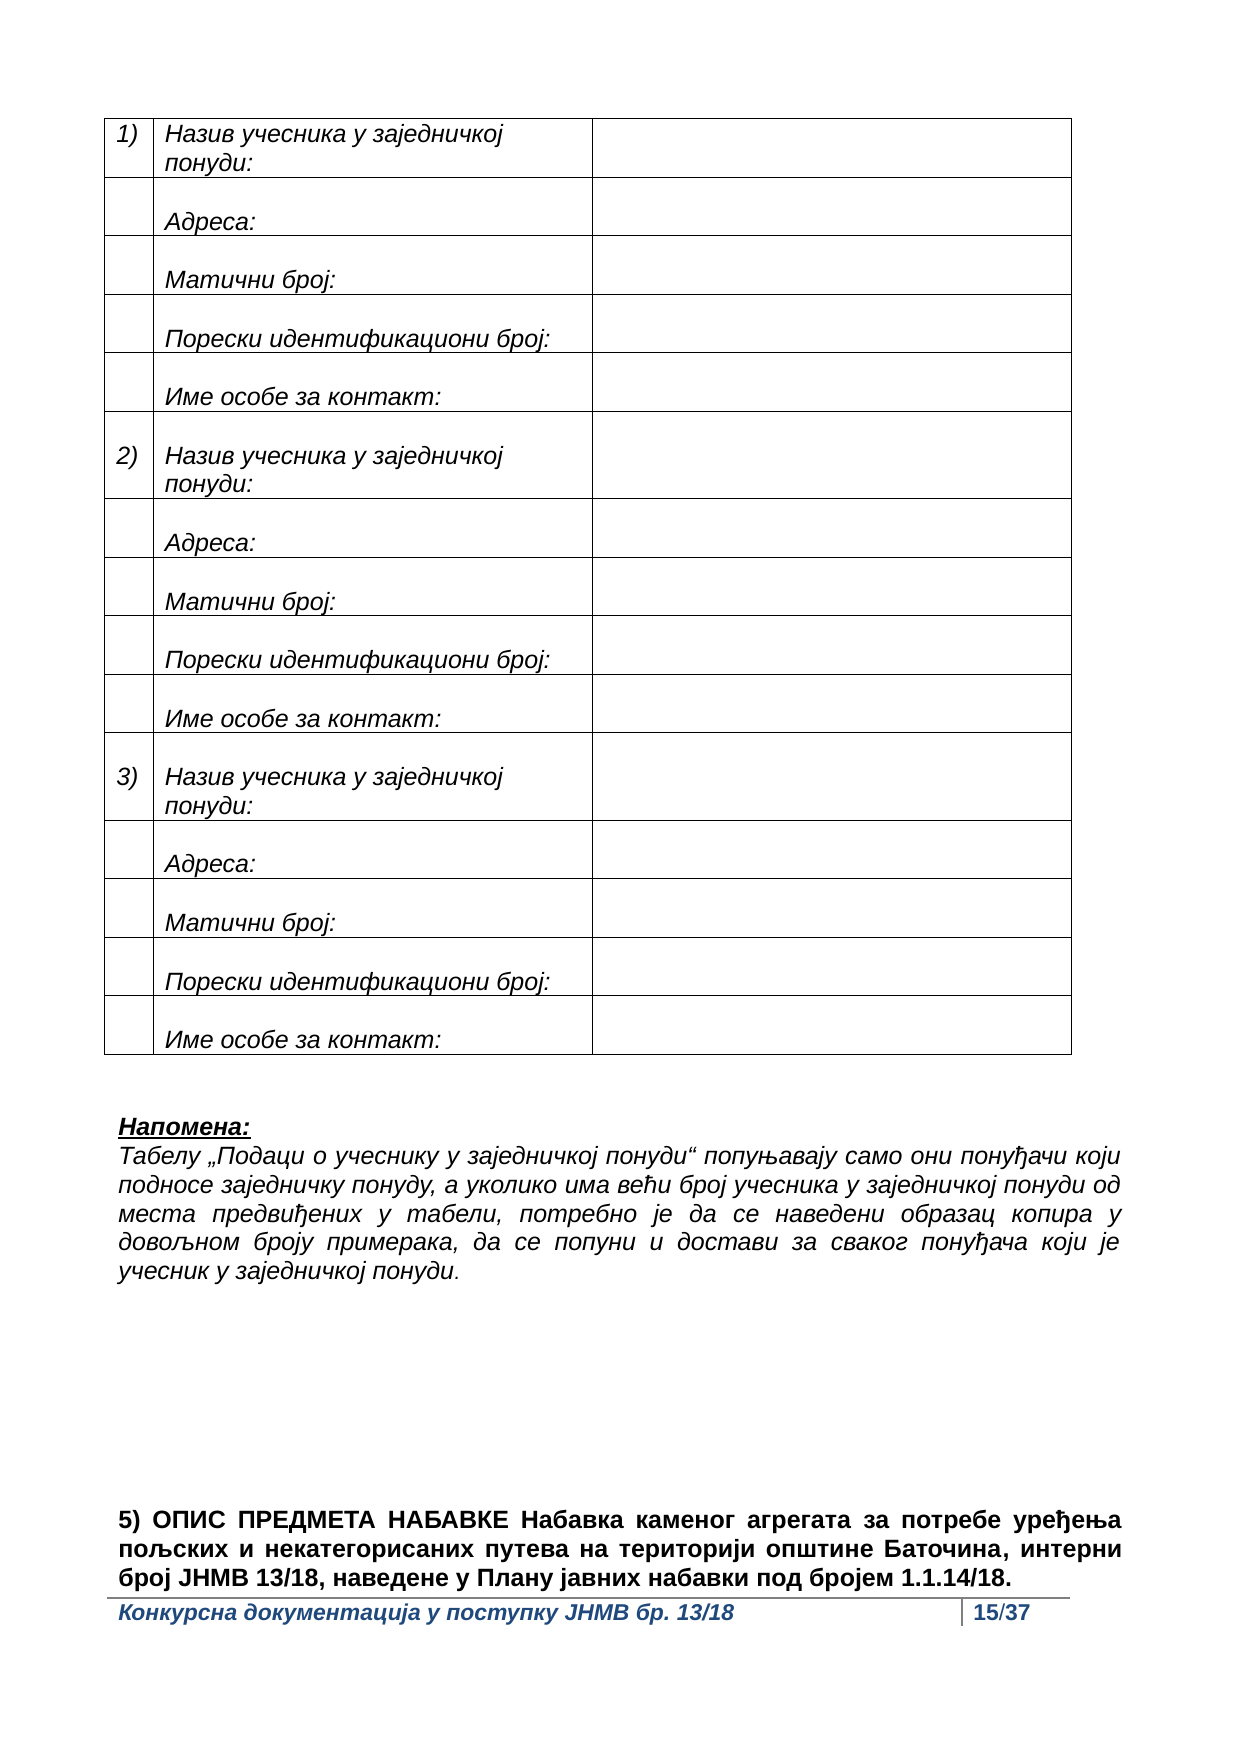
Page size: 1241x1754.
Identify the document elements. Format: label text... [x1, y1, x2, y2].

table_cell [105, 675, 153, 732]
table_cell [593, 412, 1071, 498]
table_cell Адреса: [154, 499, 592, 557]
table_cell Порески идентификациони број: [154, 938, 592, 995]
table_cell [593, 295, 1071, 352]
table_cell Име особе за контакт: [154, 675, 592, 732]
table_cell Матични број: [154, 236, 592, 294]
table_cell 3) [105, 733, 153, 819]
text 5) ОПИС ПРЕДМЕТА НАБАВКЕ Набавка каменог агрегата за потребе уређења пољских и некатегорисаних путева на територији општине Баточина, интерни број ЈНМВ 13/18, наведене у Плану јавних набавки под бројем 1.1.14/18. [118, 1505, 1122, 1591]
table_cell [105, 616, 153, 674]
table_cell Матични број: [154, 558, 592, 615]
table_cell [593, 879, 1071, 937]
table_cell [105, 996, 153, 1054]
table_cell Назив учесника у заједничкој понуди: [154, 733, 592, 819]
table_cell [105, 178, 153, 235]
text Напомена: [118, 1112, 1122, 1141]
table_cell Адреса: [154, 821, 592, 878]
table_cell [105, 821, 153, 878]
table_cell [105, 236, 153, 294]
table_cell [105, 295, 153, 352]
table_cell [105, 938, 153, 995]
table_cell [593, 353, 1071, 411]
table_header 1) [105, 119, 153, 177]
table_cell [593, 178, 1071, 235]
table_cell [593, 499, 1071, 557]
table_cell Назив учесника у заједничкој понуди: [154, 412, 592, 498]
table_cell [105, 879, 153, 937]
table_cell Адреса: [154, 178, 592, 235]
table_cell 2) [105, 412, 153, 498]
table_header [154, 119, 592, 177]
table_cell Порески идентификациони број: [154, 616, 592, 674]
table_cell [593, 236, 1071, 294]
table_cell Име особе за контакт: [154, 996, 592, 1054]
table_header [593, 119, 1071, 177]
table_cell [593, 675, 1071, 732]
table_cell [593, 616, 1071, 674]
table_cell [105, 353, 153, 411]
table_cell [593, 821, 1071, 878]
table_cell [593, 558, 1071, 615]
table_cell Матични број: [154, 879, 592, 937]
table_cell Порески идентификациони број: [154, 295, 592, 352]
text Табелу „Подаци о учеснику у заједничкој понуди“ попуњавају само они понуђачи који подносе заједничку понуду, а уколико има већи број учесника у заједничкој понуди од места предвиђених у табели, потребно је да се наведени образац копира у довољном броју примерака, да се попуни и достави за сваког понуђача који је учесник у заједничкој понуди. [118, 1141, 1122, 1285]
table_cell [593, 733, 1071, 819]
table_cell [593, 996, 1071, 1054]
table_cell [105, 558, 153, 615]
table_cell [105, 499, 153, 557]
table_cell Име особе за контакт: [154, 353, 592, 411]
table_cell [593, 938, 1071, 995]
